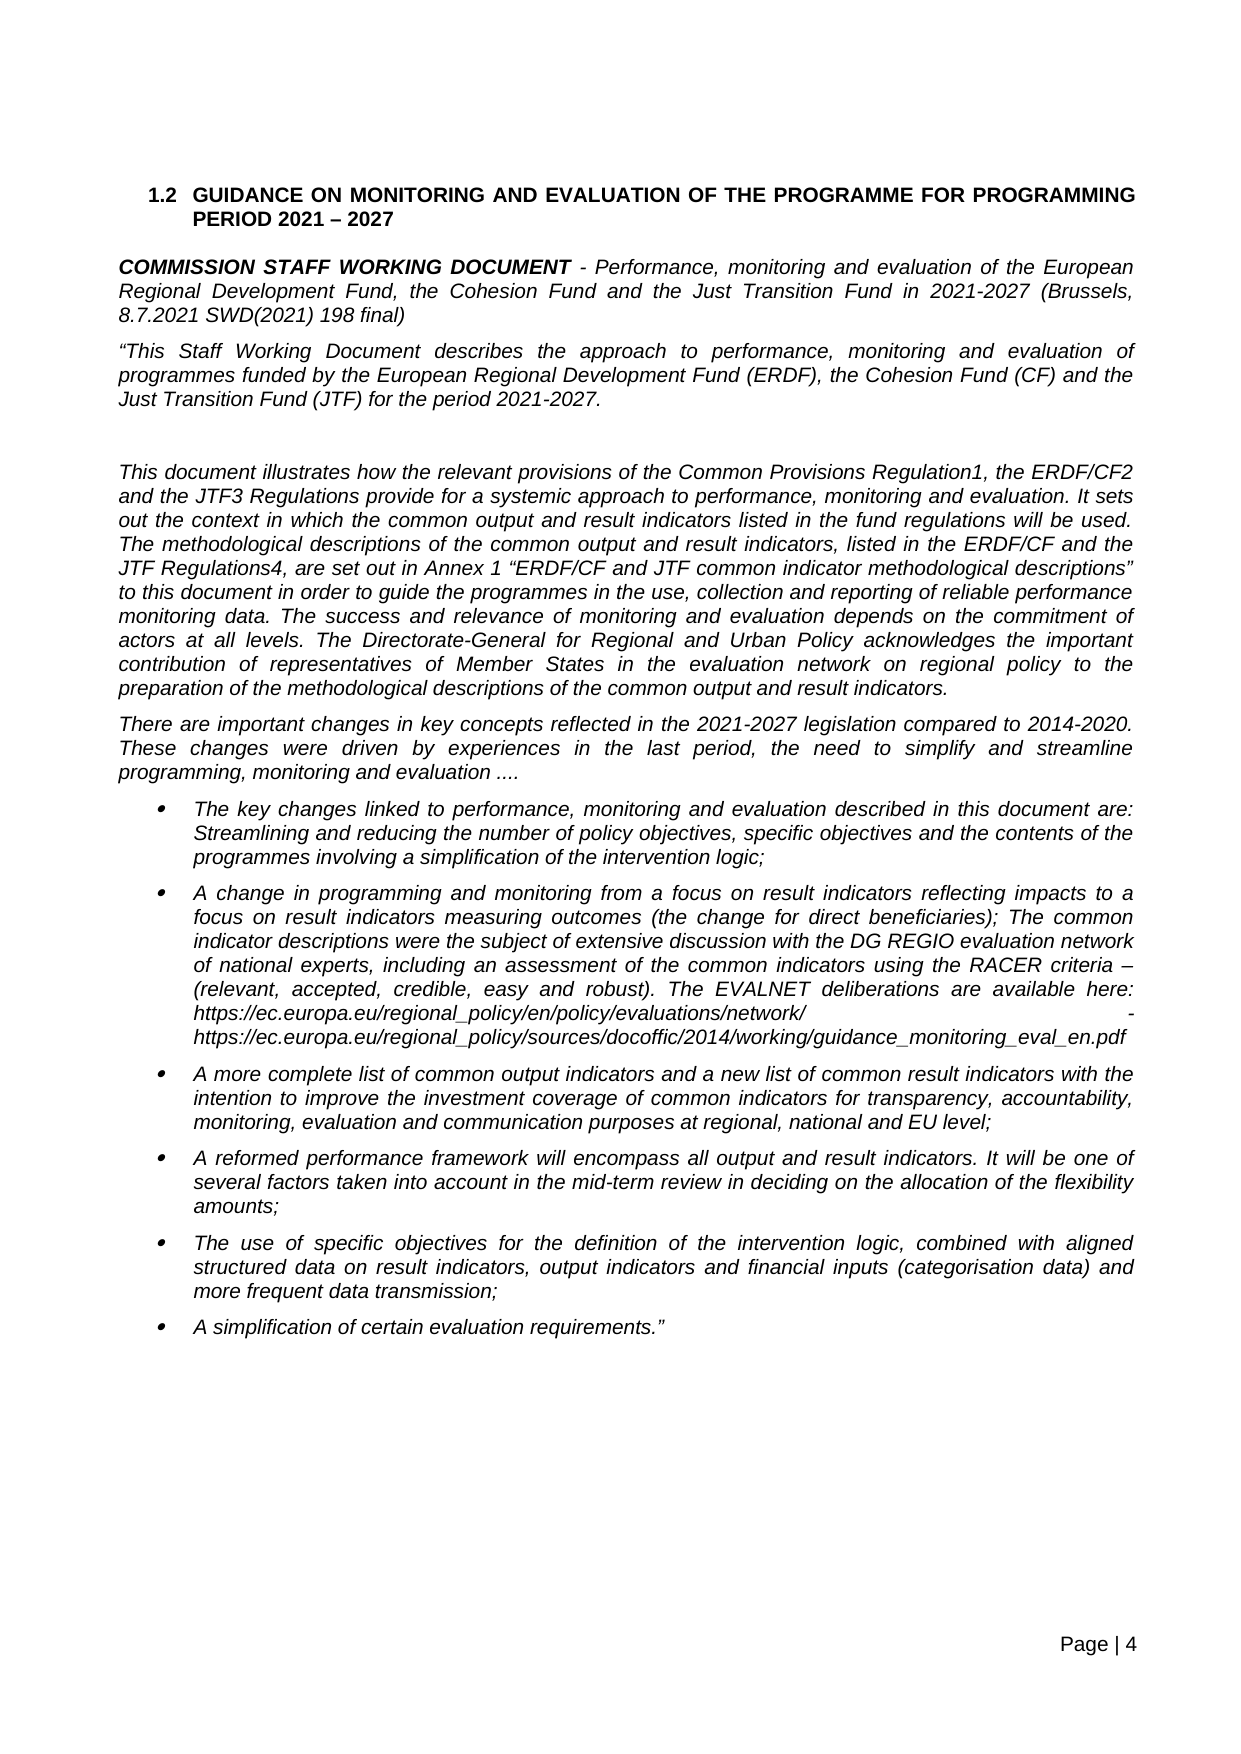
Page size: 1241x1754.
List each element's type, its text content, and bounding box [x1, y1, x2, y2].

text This document illustrates how the relevant provisions of the Common Provisions Regulation1, the ERDF/CF2 and the JTF3 Regulations provide for a systemic approach to performance, monitoring and evaluation. It sets out the context in which the common output and result indicators listed in the fund regulations will be used. The methodological descriptions of the common output and result indicators, listed in the ERDF/CF and the JTF Regulations4, are set out in Annex 1 “ERDF/CF and JTF common indicator methodological descriptions” to this document in order to guide the programmes in the use, collection and reporting of reliable performance monitoring data. The success and relevance of monitoring and evaluation depends on the commitment of actors at all levels. The Directorate-General for Regional and Urban Policy acknowledges the important contribution of representatives of Member States in the evaluation network on regional policy to the preparation of the methodological descriptions of the common output and result indicators. [118, 460, 1137, 700]
list A more complete list of common output indicators and a new list of common result indicators with the intention to improve the investment coverage of common indicators for transparency, accountability, monitoring, evaluation and communication purposes at regional, national and EU level; [156, 1061, 1137, 1133]
list The key changes linked to performance, monitoring and evaluation described in this document are: Streamlining and reducing the number of policy objectives, specific objectives and the contents of the programmes involving a simplification of the intervention logic; [156, 797, 1137, 869]
list The use of specific objectives for the definition of the intervention logic, combined with aligned structured data on result indicators, output indicators and financial inputs (categorisation data) and more frequent data transmission; [156, 1230, 1137, 1302]
list A change in programming and monitoring from a focus on result indicators reflecting impacts to a focus on result indicators measuring outcomes (the change for direct beneficiaries); The common indicator descriptions were the subject of extensive discussion with the DG REGIO evaluation network of national experts, including an assessment of the common indicators using the RACER criteria – (relevant, accepted, credible, easy and robust). The EVALNET deliberations are available here: https://ec.europa.eu/regional_policy/en/policy/evaluations/network/ - https://ec.europa.eu/regional_policy/sources/docoffic/2014/working/guidance_monitoring_eval_en.pdf [156, 881, 1137, 1049]
text There are important changes in key concepts reflected in the 2021-2027 legislation compared to 2014-2020. These changes were driven by experiences in the last period, the need to simplify and streamline programming, monitoring and evaluation .... [118, 712, 1137, 784]
list A simplification of certain evaluation requirements.” [156, 1315, 1137, 1339]
text “This Staff Working Document describes the approach to performance, monitoring and evaluation of programmes funded by the European Regional Development Fund (ERDF), the Cohesion Fund (CF) and the Just Transition Fund (JTF) for the period 2021-2027. [118, 339, 1137, 411]
list A reformed performance framework will encompass all output and result indicators. It will be one of several factors taken into account in the mid-term review in deciding on the allocation of the flexibility amounts; [156, 1146, 1137, 1218]
text COMMISSION STAFF WORKING DOCUMENT - Performance, monitoring and evaluation of the European Regional Development Fund, the Cohesion Fund and the Just Transition Fund in 2021-2027 (Brussels, 8.7.2021 SWD(2021) 198 final) [118, 255, 1137, 327]
subtitle 1.2 GUIDANCE ON MONITORING AND EVALUATION OF THE PROGRAMME FOR PROGRAMMING PERIOD 2021 – 2027 [148, 183, 1137, 231]
